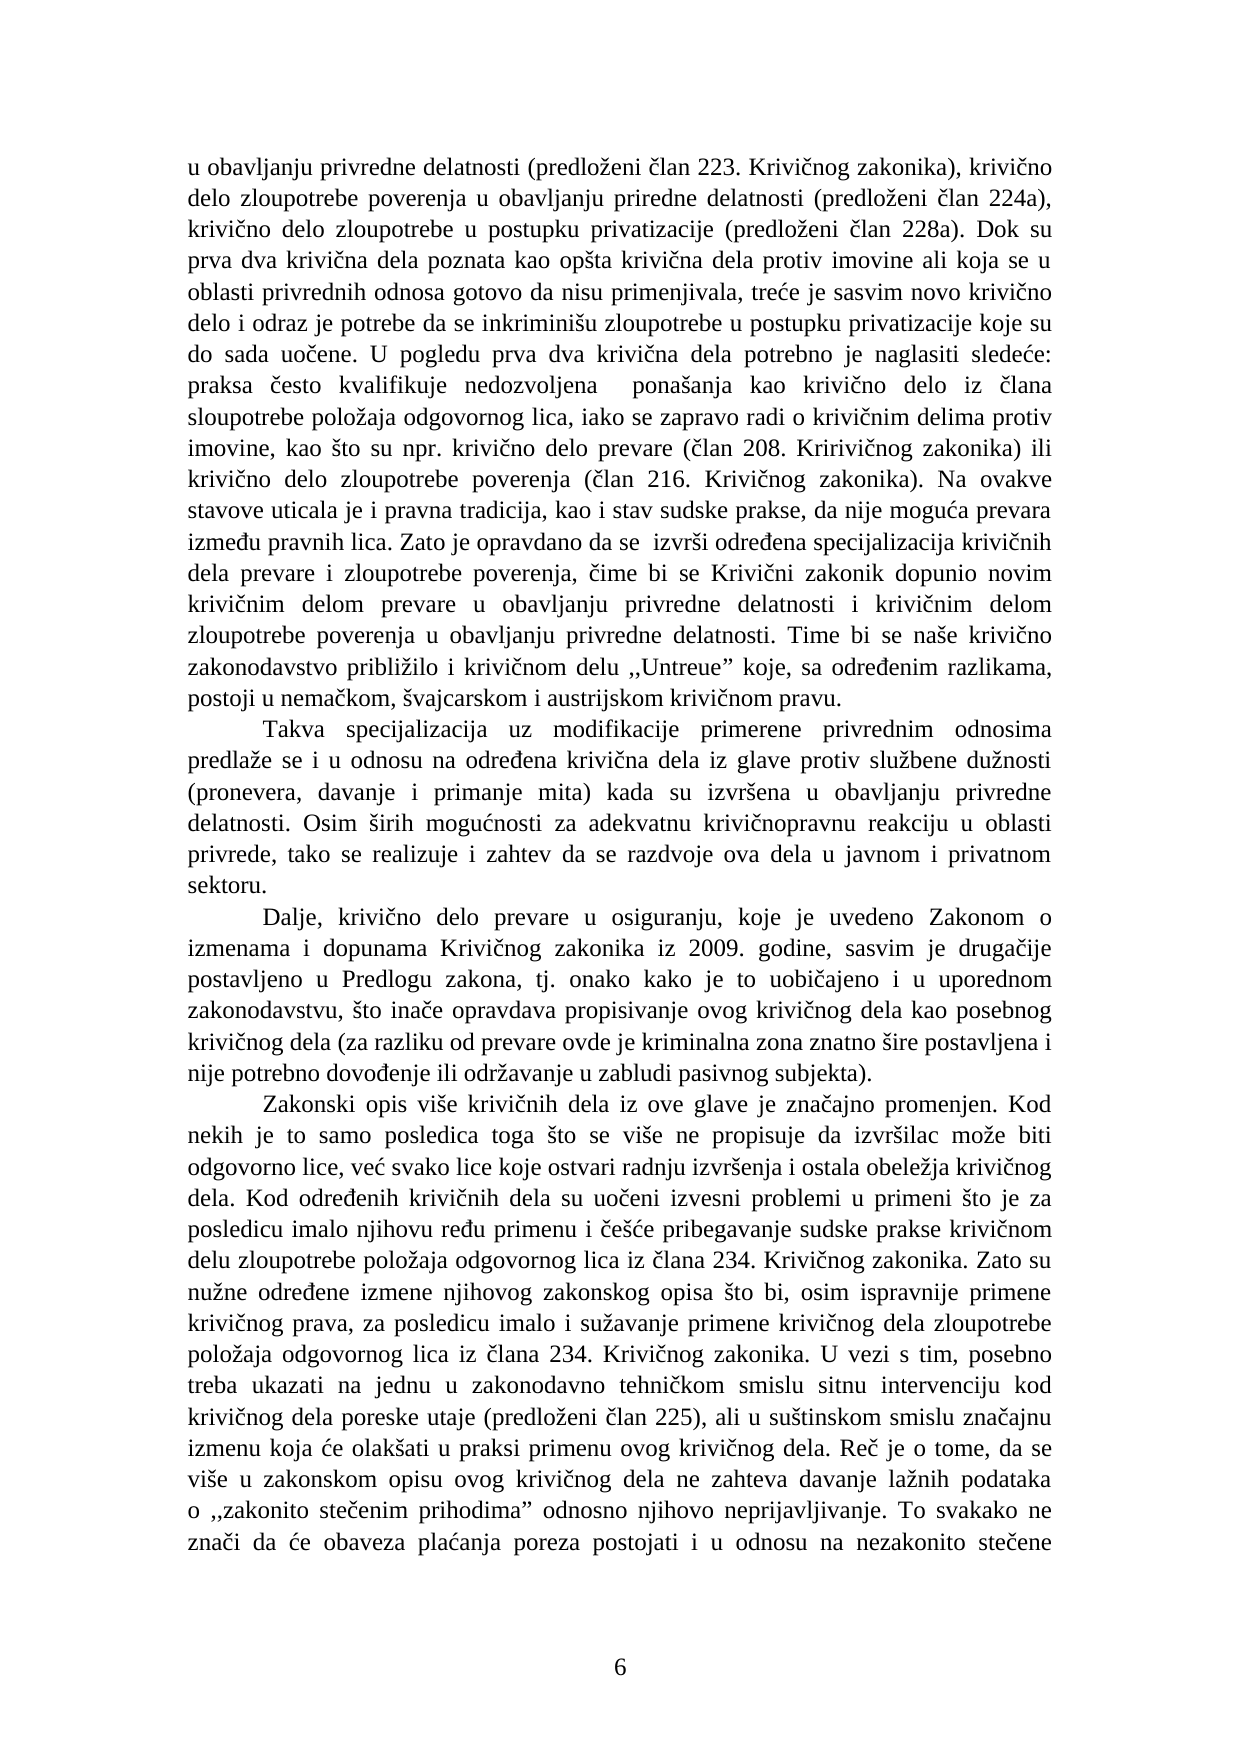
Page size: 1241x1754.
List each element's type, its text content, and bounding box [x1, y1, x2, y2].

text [187, 150, 1053, 712]
text Takva specijalizacija uz modifikacije primerene privrednim odnosima predlaže se i u odnosu na određena krivična dela iz glave protiv službene dužnosti (pronevera, davanje i primanje mita) kada su izvršena u obavljanju privredne delatnosti. Osim širih mogućnosti za adekvatnu krivičnopravnu reakciju u oblasti privrede, tako se realizuje i zahtev da se razdvoje ova dela u javnom i privatnom sektoru. [187, 712, 1053, 900]
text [187, 1087, 1053, 1556]
text Dalje, krivično delo prevare u osiguranju, koje je uvedeno Zakonom o izmenama i dopunama Krivičnog zakonika iz 2009. godine, sasvim je drugačije postavljeno u Predlogu zakona, tj. onako kako je to uobičajeno i u uporednom zakonodavstvu, što inače opravdava propisivanje ovog krivičnog dela kao posebnog krivičnog dela (za razliku od prevare ovde je kriminalna zona znatno šire postavljena i nije potrebno dovođenje ili održavanje u zabludi pasivnog subjekta). [187, 900, 1053, 1087]
